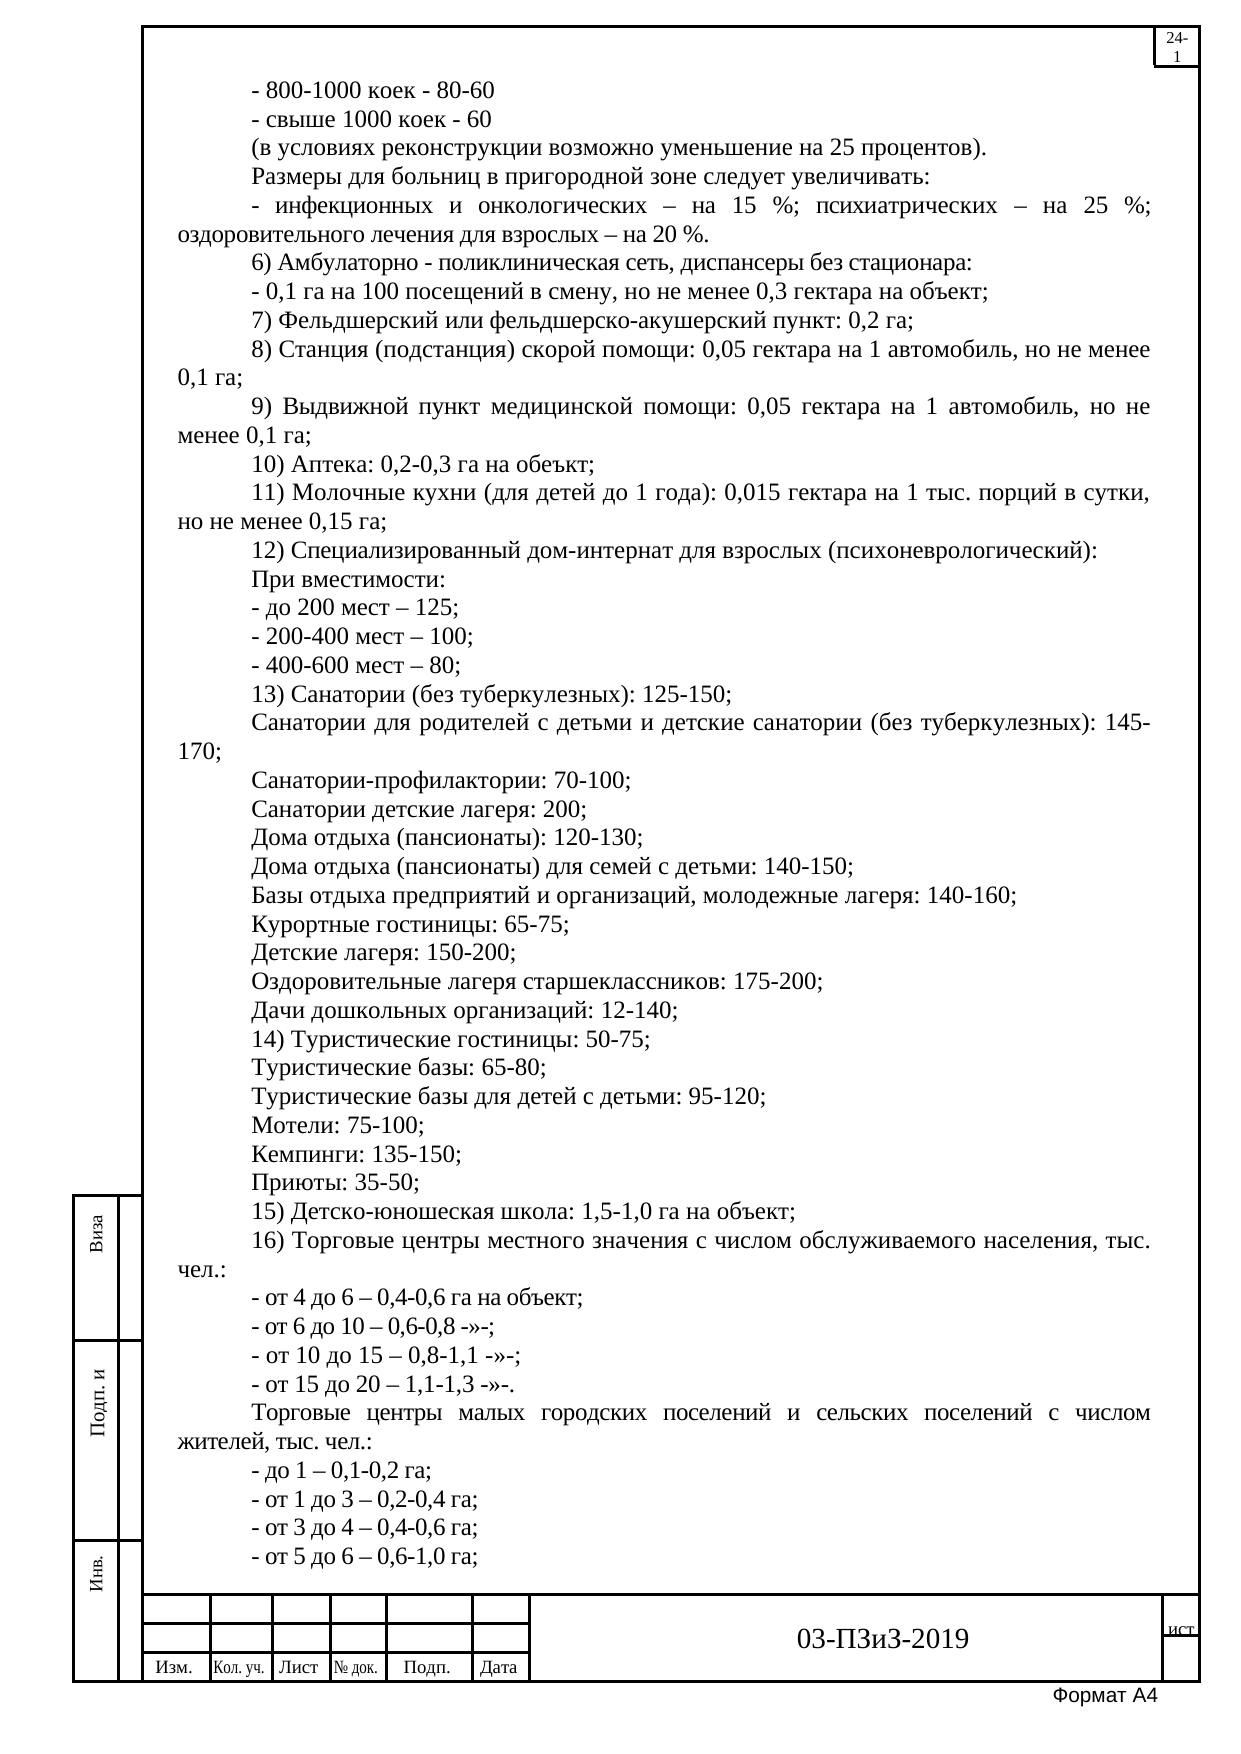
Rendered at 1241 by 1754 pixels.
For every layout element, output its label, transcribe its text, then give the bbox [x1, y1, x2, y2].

text Туристические базы: 65-80; [177, 1052, 1152, 1081]
text Кемпинги: 135-150; [177, 1139, 1152, 1167]
text - до 1 – 0,1-; [177, 1455, 1152, 1484]
text Детские лагеря: 150-200; [177, 937, 1152, 966]
text 13) Санатории (без туберкулезных): 125-150; [177, 679, 1152, 707]
text Туристические базы для детей с детьми: 95-120; [177, 1081, 1152, 1110]
text Санатории детские лагеря: 200; [177, 794, 1152, 822]
text 7) Фельдшерский или фельдшерско-акушерский пункт: 0,2 га; [177, 305, 1152, 334]
text (в условиях реконструкции возможно уменьшение на 25 процентов). [177, 132, 1152, 161]
text - от 6 до 10 – 0,6-0,8 -»-; [177, 1311, 1152, 1340]
text 14) Туристические гостиницы: 50-75; [177, 1024, 1152, 1052]
text Дачи дошкольных организаций: 12-140; [177, 995, 1152, 1024]
text - свыше 1000 коек - 60 [177, 104, 1152, 132]
text - инфекционных и онкологических – на 15 %; психиатрических – на 25 %; оздоровительного лечения для взрослых – на 20 %. [177, 190, 1152, 247]
text Оздоровительные лагеря старшеклассников: 175-200; [177, 966, 1152, 995]
text Курортные гостиницы: 65-75; [177, 909, 1152, 937]
text 9) Выдвижной пункт медицинской помощи: 0,05 гектара на 1 автомобиль, но не менее 0,1 га; [177, 391, 1152, 449]
text - от 5 до 6 – 0,6-; [177, 1541, 1152, 1570]
text Мотели: 75-100; [177, 1110, 1152, 1139]
text 16) Торговые центры местного значения с числом обслуживаемого населения, тыс. чел.: [177, 1225, 1152, 1282]
text - от 15 до 20 – 1,1-1,3 -»-. [177, 1369, 1152, 1397]
text - на 100 посещений в смену, но не менее 0,3 гектара на объект; [177, 276, 1152, 305]
text 15) Детско-юношеская школа: 1,5-1,0 га на объект; [177, 1196, 1152, 1225]
text Размеры для больниц в пригородной зоне следует увеличивать: [177, 161, 1152, 190]
text 12) Специализированный дом-интернат для взрослых (психоневрологический): [177, 535, 1152, 564]
text - 800-1000 коек - 80-60 [177, 75, 1152, 104]
text Дома отдыха (пансионаты) для семей с детьми: 140-150; [177, 851, 1152, 880]
text Торговые центры малых городских поселений и сельских поселений с числом жителей, тыс. чел.: [177, 1397, 1152, 1455]
text 6) Амбулаторно - поликлиническая сеть, диспансеры без стационара: [177, 247, 1152, 276]
text - от 10 до 15 – 0,8-1,1 -»-; [177, 1340, 1152, 1369]
text - от 3 до 4 – 0,4-; [177, 1512, 1152, 1541]
text Приюты: 35-50; [177, 1167, 1152, 1196]
text - 200-400 мест – 100; [177, 621, 1152, 650]
text Дома отдыха (пансионаты): 120-130; [177, 822, 1152, 851]
text - от 4 до 6 – 0,4- на объект; [177, 1282, 1152, 1311]
text Санатории-профилактории: 70-100; [177, 765, 1152, 794]
text 11) Молочные кухни (для детей до 1 года): 0,015 гектара на 1 тыс. порций в сутки, но не менее 0,15 га; [177, 477, 1152, 535]
text При вместимости: [177, 564, 1152, 592]
text 10) Аптека: 0,2-0,3 га на обеъкт; [177, 449, 1152, 477]
text - до 200 мест – 125; [177, 592, 1152, 621]
text - от 1 до 3 – 0,2-; [177, 1484, 1152, 1512]
text Базы отдыха предприятий и организаций, молодежные лагеря: 140-160; [177, 880, 1152, 909]
text Санатории для родителей с детьми и детские санатории (без туберкулезных): 145-170; [177, 707, 1152, 765]
text 8) Станция (подстанция) скорой помощи: 0,05 гектара на 1 автомобиль, но не менее 0,1 га; [177, 334, 1152, 391]
text - 400-600 мест – 80; [177, 650, 1152, 679]
